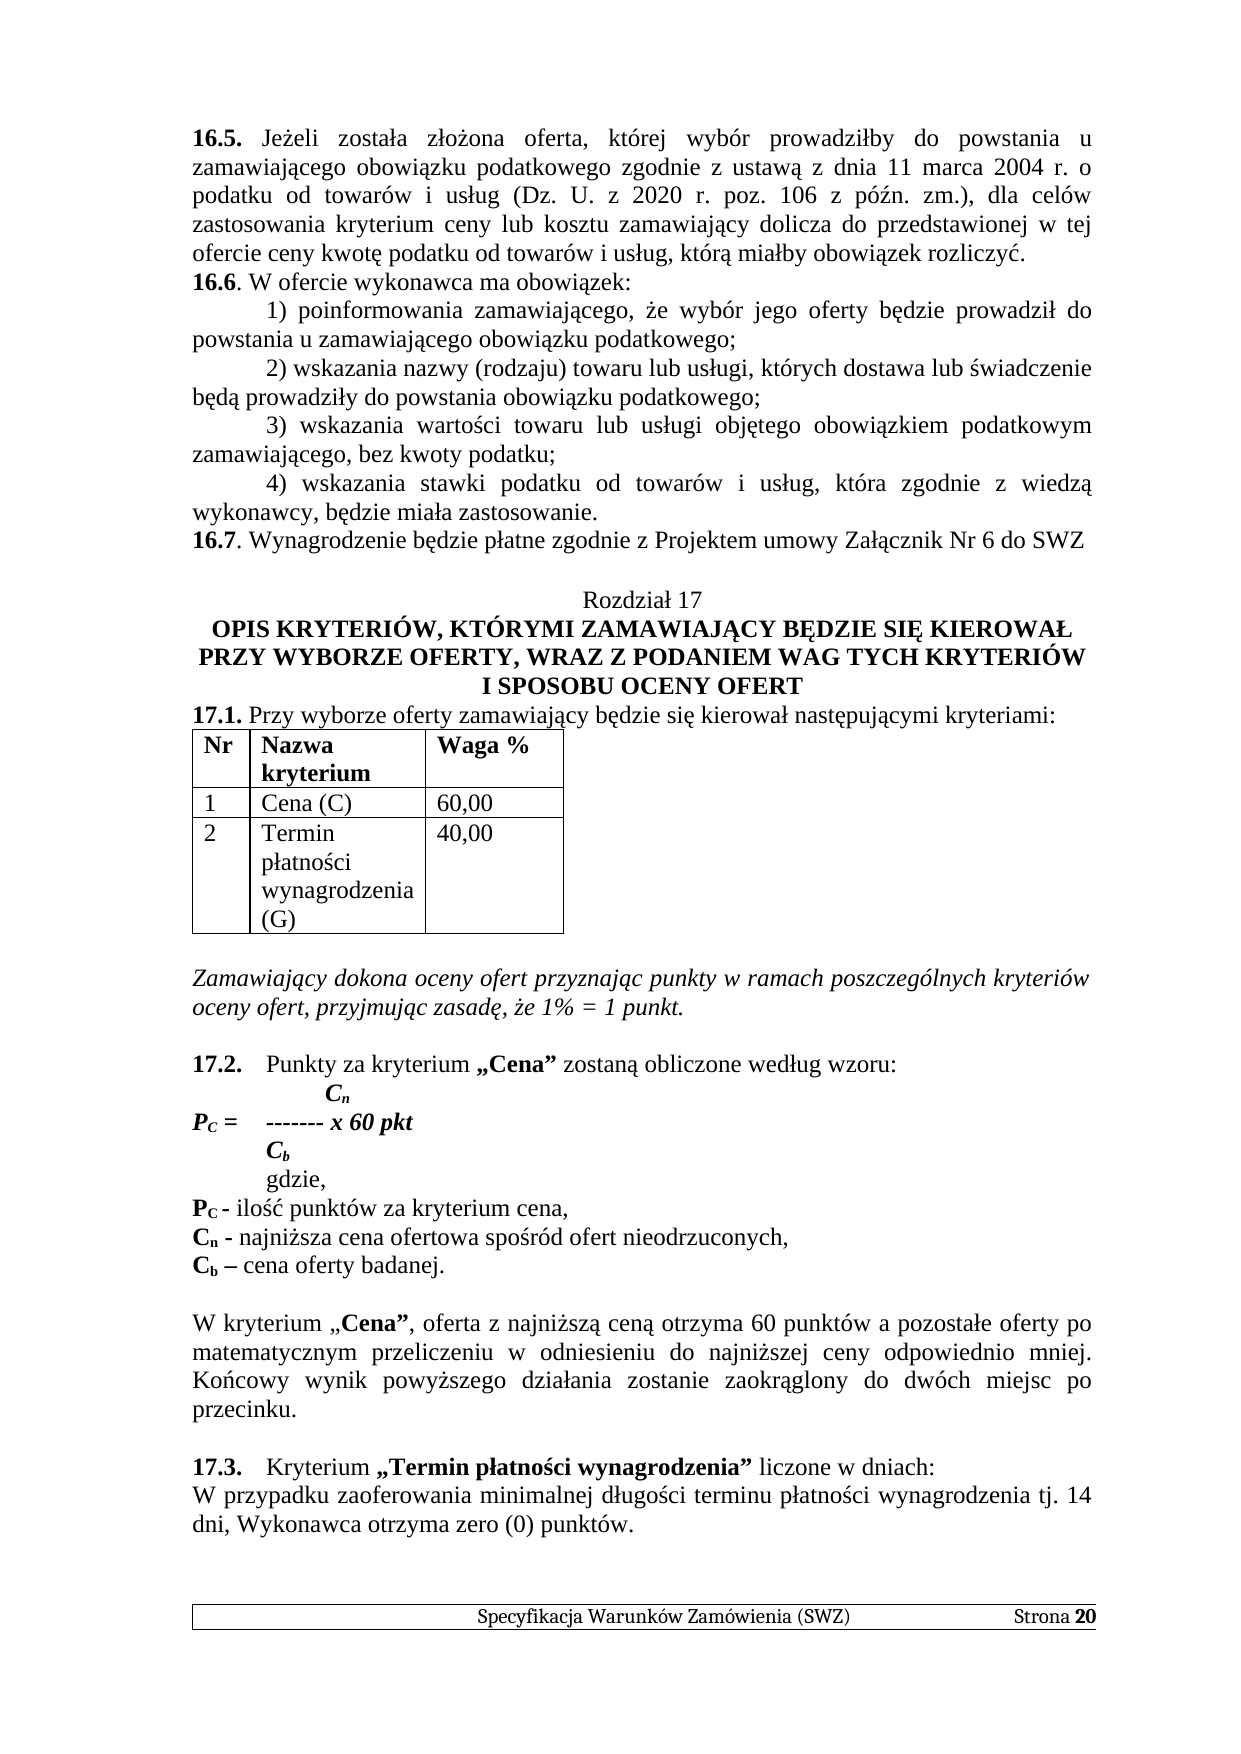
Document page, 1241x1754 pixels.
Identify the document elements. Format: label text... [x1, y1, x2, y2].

table_cell 60,00 [426, 788, 563, 817]
text 17.1. Przy wyborze oferty zamawiający będzie się kierował następującymi kryteriami: [192, 700, 1093, 729]
table_cell 1 [193, 788, 249, 817]
text Cn - najniższa cena ofertowa spośród ofert nieodrzuconych, [192, 1222, 1093, 1250]
list Cb [192, 1135, 1093, 1164]
table_cell 2 [193, 818, 249, 933]
text 16.6. W ofercie wykonawca ma obowiązek: [192, 267, 1093, 295]
text Cb – cena oferty badanej. [192, 1250, 1093, 1279]
text 4) wskazania stawki podatku od towarów i usług, która zgodnie z wiedzą wykonawcy, będzie miała zastosowanie. [192, 468, 1093, 525]
table_header Nr [193, 730, 249, 787]
list PC = ------- x 60 pkt [192, 1107, 1093, 1135]
text W przypadku zaoferowania minimalnej długości terminu płatności wynagrodzenia tj. 14 dni, Wykonawca otrzyma zero (0) punktów. [192, 1480, 1093, 1538]
text 16.5. Jeżeli została złożona oferta, której wybór prowadziłby do powstania u zamawiającego obowiązku podatkowego zgodnie z ustawą z dnia 11 marca 2004 r. o podatku od towarów i usług (Dz. U. z 2020 r. poz. 106 z późn. zm.), dla celów zastosowania kryterium ceny lub kosztu zamawiający dolicza do przedstawionej w tej ofercie ceny kwotę podatku od towarów i usług, którą miałby obowiązek rozliczyć. [192, 123, 1093, 267]
list Zamawiający dokona oceny ofert przyznając punkty w ramach poszczególnych kryteriów oceny ofert, przyjmując zasadę, że 1% = 1 punkt. [192, 963, 1093, 1020]
table_header Waga % [426, 730, 563, 787]
list Cn [192, 1078, 1093, 1107]
text 2) wskazania nazwy (rodzaju) towaru lub usługi, których dostawa lub świadczenie będą prowadziły do powstania obowiązku podatkowego; [192, 353, 1093, 410]
table_header Nazwa kryterium [251, 730, 425, 787]
text gdzie, [192, 1164, 1093, 1193]
table_cell Cena (C) [251, 788, 425, 817]
list Rozdział 17 [192, 585, 1093, 614]
list Punkty za kryterium „Cena” zostaną obliczone według wzoru: [192, 1049, 1093, 1078]
table_cell 40,00 [426, 818, 563, 933]
text PC - ilość punktów za kryterium cena, [192, 1193, 1093, 1222]
text 16.7. Wynagrodzenie będzie płatne zgodnie z Projektem umowy Załącznik Nr 6 do SWZ [192, 525, 1093, 554]
text OPIS KRYTERIÓW, KTÓRYMI ZAMAWIAJĄCY BĘDZIE SIĘ KIEROWAŁ PRZY WYBORZE OFERTY, WRAZ Z PODANIEM WAG TYCH KRYTERIÓW I SPOSOBU OCENY OFERT [192, 614, 1093, 700]
list W kryterium „Cena”, oferta z najniższą ceną otrzyma 60 punktów a pozostałe oferty po matematycznym przeliczeniu w odniesieniu do najniższej ceny odpowiednio mniej. Końcowy wynik powyższego działania zostanie zaokrąglony do dwóch miejsc po przecinku. [192, 1308, 1093, 1423]
table_cell Termin płatności wynagrodzenia (G) [251, 818, 425, 933]
text 3) wskazania wartości towaru lub usługi objętego obowiązkiem podatkowym zamawiającego, bez kwoty podatku; [192, 410, 1093, 468]
text 1) poinformowania zamawiającego, że wybór jego oferty będzie prowadził do powstania u zamawiającego obowiązku podatkowego; [192, 295, 1093, 353]
list Kryterium „Termin płatności wynagrodzenia” liczone w dniach: [192, 1452, 1093, 1480]
